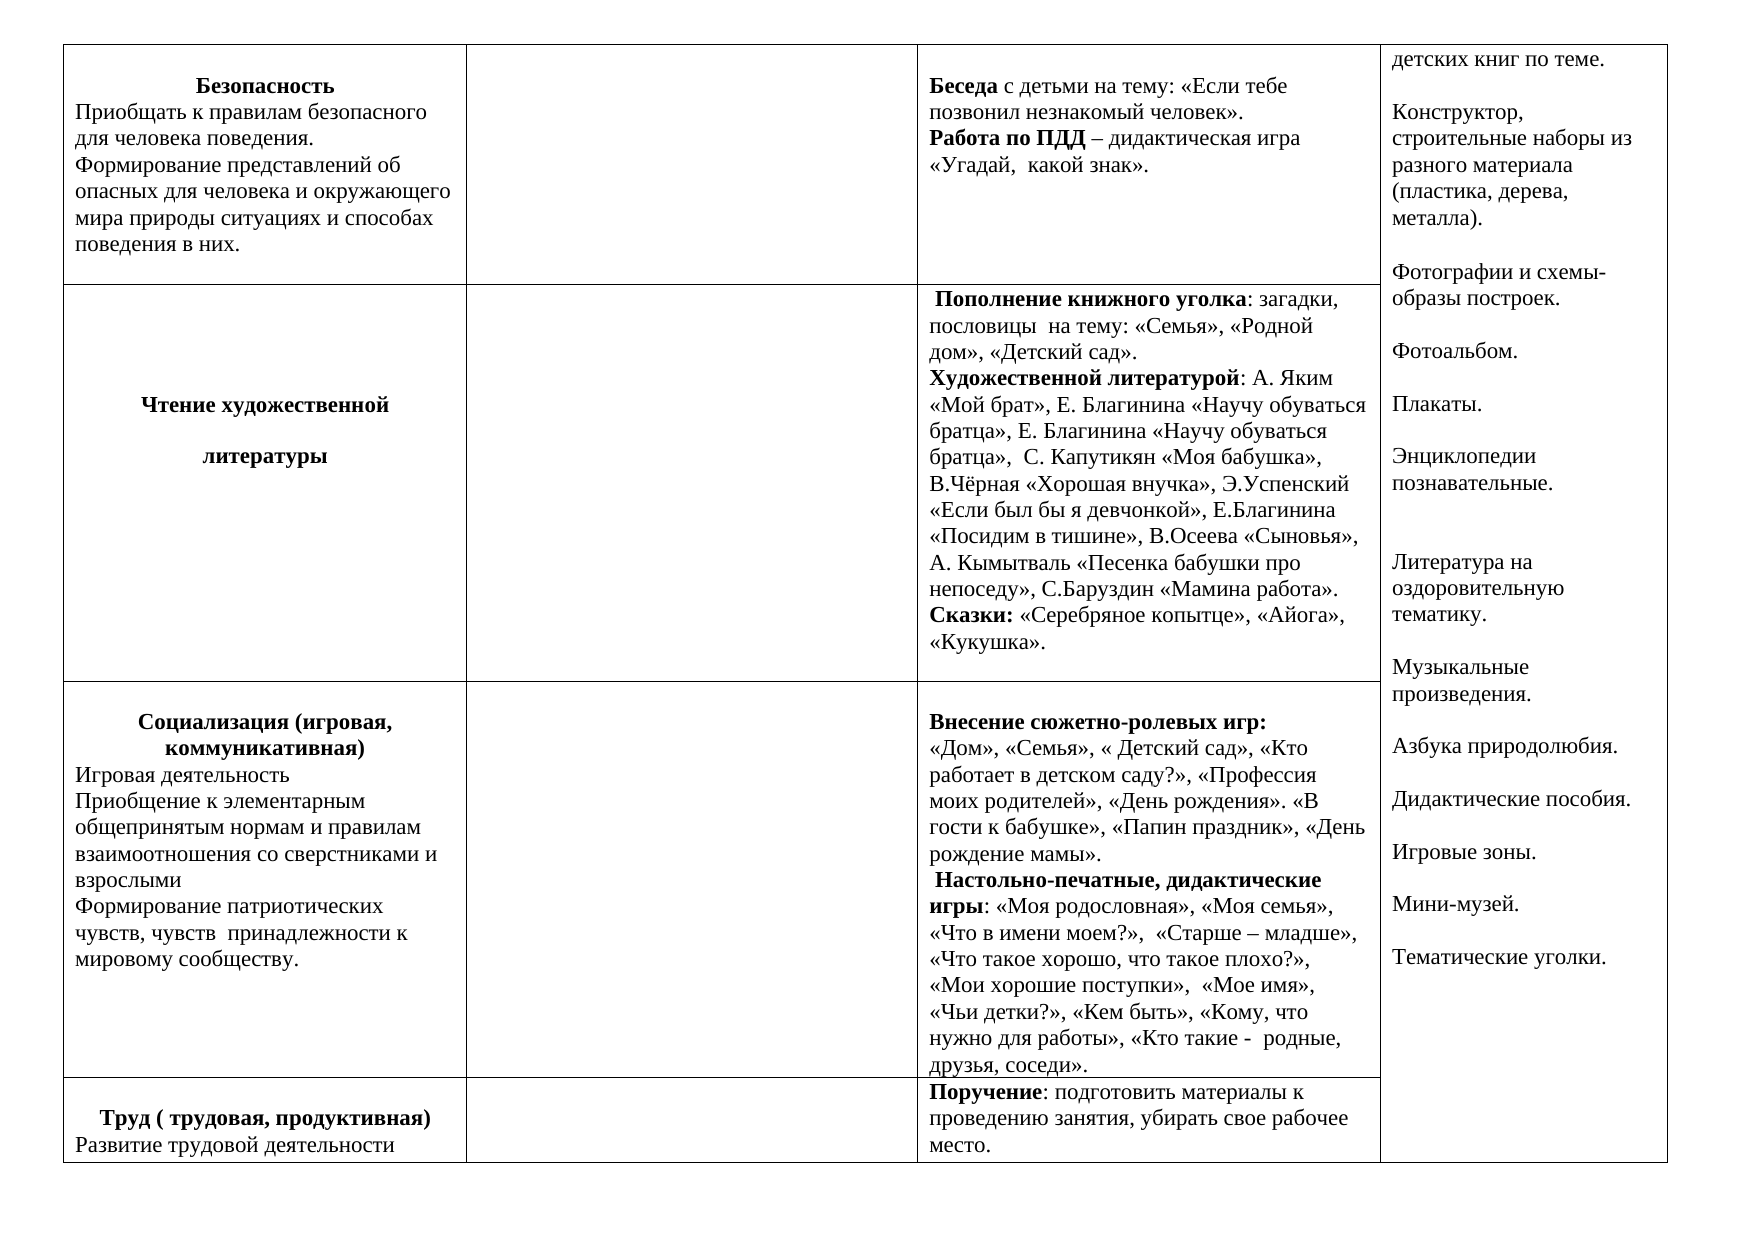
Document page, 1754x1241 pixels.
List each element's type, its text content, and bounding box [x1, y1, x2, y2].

table_cell [467, 45, 917, 284]
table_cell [918, 1078, 1380, 1162]
table_cell [467, 285, 917, 681]
table_cell [467, 682, 917, 1077]
table_cell Пополнение книжного уголка: загадки, пословицы на тему: «Семья», «Родной дом», «Детский сад». Художественной литературой: А. Яким «Мой брат», Е. Благинина «Научу обуваться братца», Е. Благинина «Научу обуваться братца», С. Капутикян «Моя бабушка», В.Чёрная «Хорошая внучка», Э.Успенский «Если был бы я девчонкой», Е.Благинина «Посидим в тишине», В.Осеева «Сыновья», А. Кымытваль «Песенка бабушки про непоседу», С.Баруздин «Мамина работа». Сказки: «Серебряное копытце», «Айога», «Кукушка». [918, 285, 1380, 681]
table_cell Социализация (игровая, коммуникативная) Игровая деятельность Приобщение к элементарным общепринятым нормам и правилам взаимоотношения со сверстниками и взрослыми Формирование патриотических чувств, чувств принадлежности к мировому сообществу. [64, 682, 466, 1077]
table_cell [64, 1078, 466, 1162]
table_cell [467, 1078, 917, 1162]
table_cell Беседа с детьми на тему: «Если тебе позвонил незнакомый человек». Работа по ПДД – дидактическая игра «Угадай, какой знак». [918, 45, 1380, 284]
table_cell Чтение художественной литературы [64, 285, 466, 681]
table_cell Безопасность Приобщать к правилам безопасного для человека поведения. Формирование представлений об опасных для человека и окружающего мира природы ситуациях и способах поведения в них. [64, 45, 466, 284]
table_cell Внесение сюжетно-ролевых игр: «Дом», «Семья», « Детский сад», «Кто работает в детском саду?», «Профессия моих родителей», «День рождения». «В гости к бабушке», «Папин праздник», «День рождение мамы». Настольно-печатные, дидактические игры: «Моя родословная», «Моя семья», «Что в имени моем?», «Старше – младше», «Что такое хорошо, что такое плохо?», «Мои хорошие поступки», «Мое имя», «Чьи детки?», «Кем быть», «Кому, что нужно для работы», «Кто такие - родные, друзья, соседи». [918, 682, 1380, 1077]
